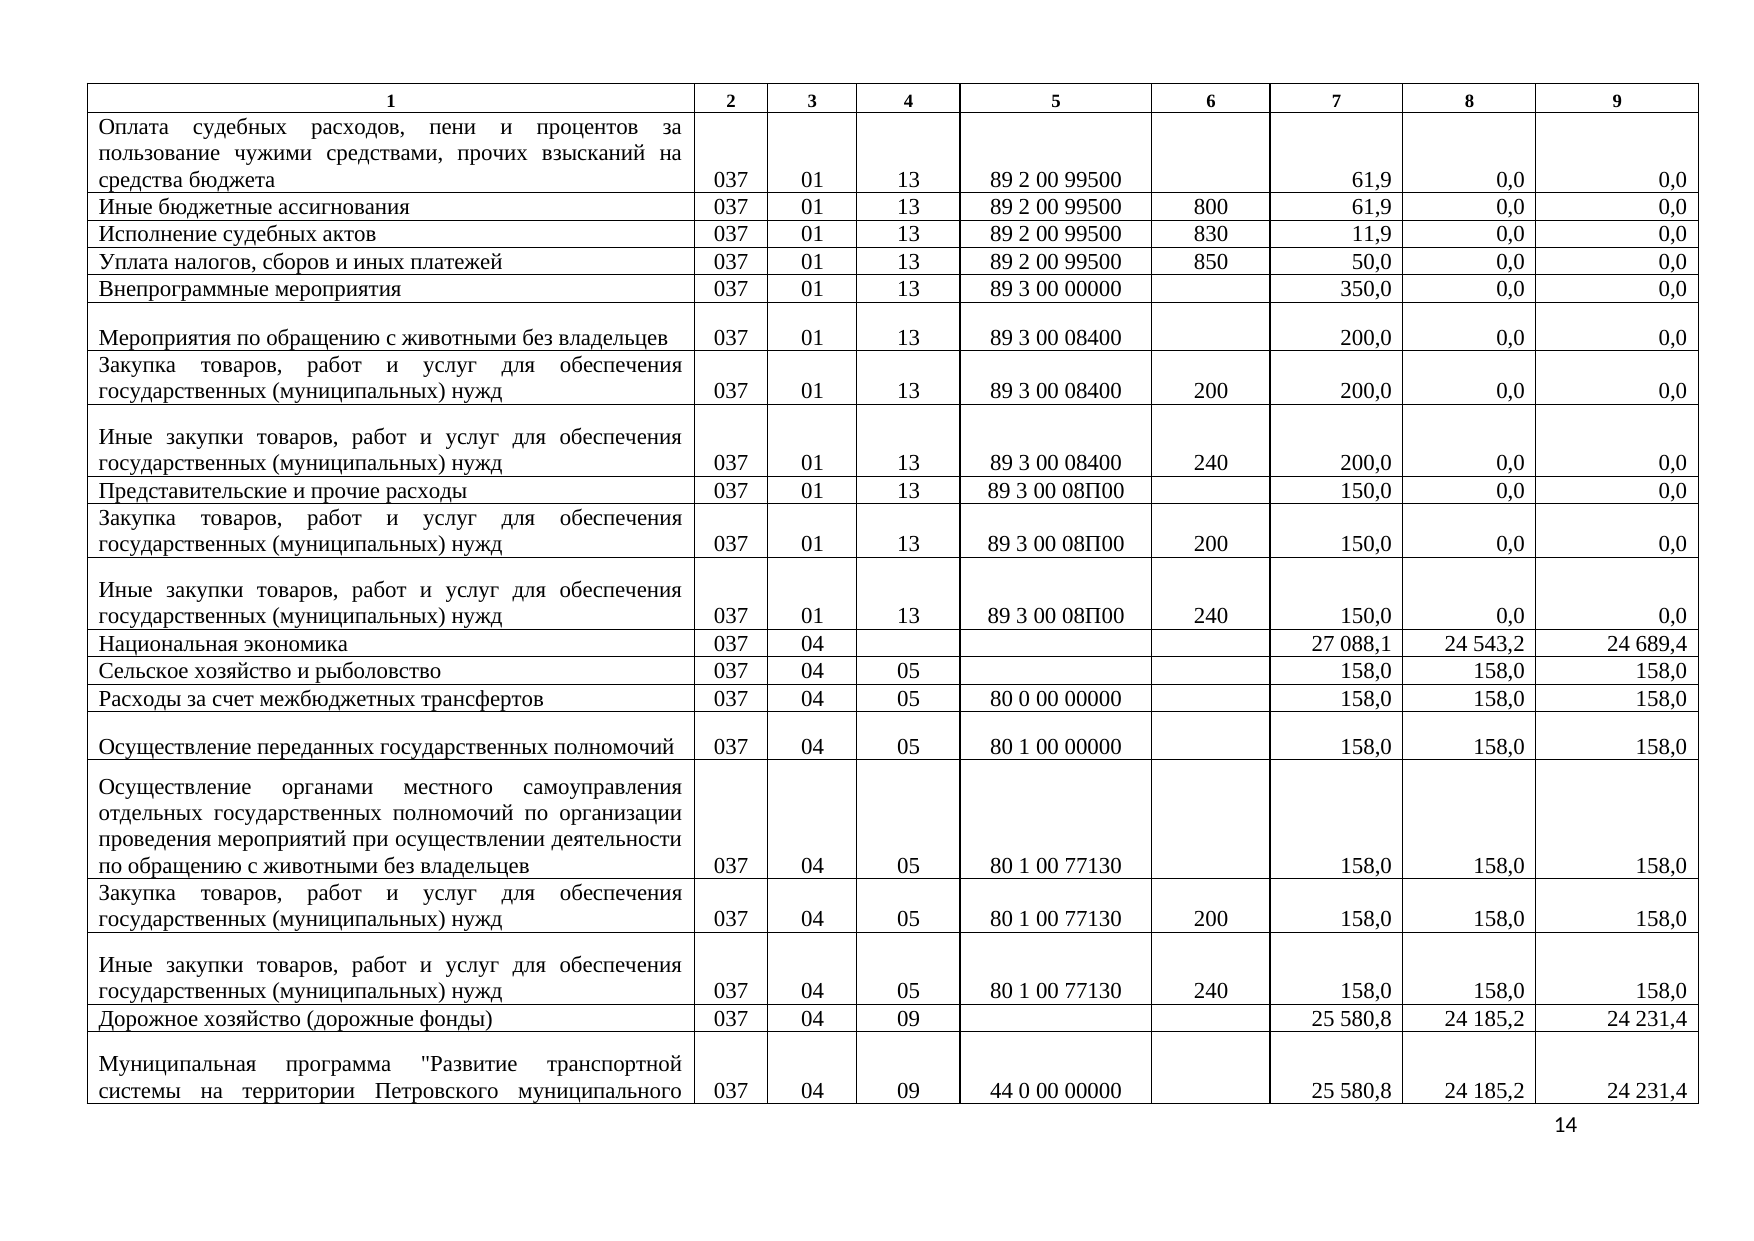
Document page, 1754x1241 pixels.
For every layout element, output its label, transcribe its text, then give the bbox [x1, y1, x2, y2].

table_cell 01 [768, 221, 856, 247]
table_cell 350,0 [1271, 275, 1402, 302]
table_cell 80 1 00 77130 [961, 760, 1151, 878]
table_cell 0,0 [1403, 113, 1535, 192]
table_header 7 [1271, 84, 1402, 112]
table_cell [1152, 685, 1269, 711]
table_cell 850 [1152, 248, 1269, 274]
table_cell 13 [857, 477, 959, 503]
table_cell 158,0 [1271, 933, 1402, 1004]
table_cell 150,0 [1271, 504, 1402, 557]
table_cell 200 [1152, 879, 1269, 932]
table_cell 150,0 [1271, 558, 1402, 629]
table_cell 27 088,1 [1271, 630, 1402, 656]
table_header 4 [857, 84, 959, 112]
table_cell 0,0 [1536, 558, 1698, 629]
table_cell 037 [695, 879, 767, 932]
table_cell 0,0 [1403, 351, 1535, 404]
table_cell 80 1 00 77130 [961, 933, 1151, 1004]
table_cell 037 [695, 193, 767, 219]
table_cell 037 [695, 760, 767, 878]
table_cell 037 [695, 113, 767, 192]
table_cell Представительские и прочие расходы [88, 477, 694, 503]
table_cell 04 [768, 712, 856, 759]
table_cell 01 [768, 113, 856, 192]
table_cell 200,0 [1271, 303, 1402, 350]
table_cell 89 2 00 99500 [961, 248, 1151, 274]
table_cell 13 [857, 275, 959, 302]
table_cell 80 1 00 00000 [961, 712, 1151, 759]
table_cell 0,0 [1536, 477, 1698, 503]
table_cell 830 [1152, 221, 1269, 247]
table_header 9 [1536, 84, 1698, 112]
table_header 2 [695, 84, 767, 112]
table_cell 150,0 [1271, 477, 1402, 503]
table_cell 04 [768, 657, 856, 683]
table_cell 0,0 [1536, 193, 1698, 219]
table_cell 05 [857, 712, 959, 759]
table_cell [961, 657, 1151, 683]
table_cell 89 2 00 99500 [961, 113, 1151, 192]
table_cell Национальная экономика [88, 630, 694, 656]
table_cell 0,0 [1403, 504, 1535, 557]
table_cell 0,0 [1536, 113, 1698, 192]
table_cell [1152, 477, 1269, 503]
table_cell Осуществление переданных государственных полномочий [88, 712, 694, 759]
table_cell 09 [857, 1005, 959, 1031]
table_cell 037 [695, 477, 767, 503]
table_cell 037 [695, 351, 767, 404]
table_cell 01 [768, 351, 856, 404]
table_cell [961, 630, 1151, 656]
table_cell 037 [695, 303, 767, 350]
table_cell Иные закупки товаров, работ и услуг для обеспечения государственных (муниципальных) нужд [88, 405, 694, 476]
table_cell 61,9 [1271, 113, 1402, 192]
table_cell 037 [695, 933, 767, 1004]
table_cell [88, 1032, 694, 1103]
table_cell 240 [1152, 933, 1269, 1004]
table_cell 01 [768, 405, 856, 476]
table_cell 158,0 [1403, 712, 1535, 759]
table_cell 158,0 [1536, 712, 1698, 759]
table_cell [1152, 1005, 1269, 1031]
table_cell Осуществление органами местного самоуправления отдельных государственных полномочий по организации проведения мероприятий при осуществлении деятельности по обращению с животными без владельцев [88, 760, 694, 878]
table_cell [1152, 303, 1269, 350]
table_cell 037 [695, 248, 767, 274]
table_cell 04 [768, 933, 856, 1004]
table_cell Внепрограммные мероприятия [88, 275, 694, 302]
table_cell Сельское хозяйство и рыболовство [88, 657, 694, 683]
table_cell 0,0 [1403, 221, 1535, 247]
table_cell Исполнение судебных актов [88, 221, 694, 247]
table_cell Иные бюджетные ассигнования [88, 193, 694, 219]
table_cell 13 [857, 558, 959, 629]
table_cell 240 [1152, 558, 1269, 629]
table_cell 800 [1152, 193, 1269, 219]
table_cell 89 2 00 99500 [961, 221, 1151, 247]
table_cell 50,0 [1271, 248, 1402, 274]
table_cell 158,0 [1271, 657, 1402, 683]
table_cell 25 580,8 [1271, 1005, 1402, 1031]
table_cell 61,9 [1271, 193, 1402, 219]
table_cell 037 [695, 1005, 767, 1031]
table_header 1 [88, 84, 694, 112]
table_cell 44 0 00 00000 [961, 1032, 1151, 1103]
table_cell 158,0 [1536, 879, 1698, 932]
table_cell 0,0 [1403, 405, 1535, 476]
table_cell 0,0 [1536, 405, 1698, 476]
table_cell 037 [695, 504, 767, 557]
table_cell Иные закупки товаров, работ и услуг для обеспечения государственных (муниципальных) нужд [88, 558, 694, 629]
table_cell 158,0 [1403, 933, 1535, 1004]
table_cell 04 [768, 879, 856, 932]
table_cell 0,0 [1536, 504, 1698, 557]
table_cell 24 689,4 [1536, 630, 1698, 656]
table_cell [1152, 113, 1269, 192]
table_cell 13 [857, 351, 959, 404]
table_cell 037 [695, 275, 767, 302]
table_cell 24 231,4 [1536, 1005, 1698, 1031]
table_cell 13 [857, 221, 959, 247]
table_header 5 [961, 84, 1151, 112]
table_cell 24 185,2 [1403, 1005, 1535, 1031]
table_cell 037 [695, 558, 767, 629]
table_cell 158,0 [1271, 685, 1402, 711]
table_cell 200 [1152, 351, 1269, 404]
table_cell 13 [857, 303, 959, 350]
table_cell 0,0 [1536, 351, 1698, 404]
table_cell 158,0 [1536, 760, 1698, 878]
table_cell Уплата налогов, сборов и иных платежей [88, 248, 694, 274]
table_cell 0,0 [1403, 477, 1535, 503]
table_cell 0,0 [1403, 275, 1535, 302]
table_cell 037 [695, 221, 767, 247]
table_cell 89 3 00 08П00 [961, 558, 1151, 629]
table_cell 13 [857, 405, 959, 476]
table_cell 24 231,4 [1536, 1032, 1698, 1103]
table_cell 037 [695, 685, 767, 711]
table_cell 89 3 00 08П00 [961, 504, 1151, 557]
table_cell 13 [857, 504, 959, 557]
table_cell Оплата судебных расходов, пени и процентов за пользование чужими средствами, прочих взысканий на средства бюджета [88, 113, 694, 192]
table_cell 04 [768, 630, 856, 656]
table_cell 05 [857, 879, 959, 932]
table_cell 89 2 00 99500 [961, 193, 1151, 219]
table_cell 200 [1152, 504, 1269, 557]
table_cell [961, 1005, 1151, 1031]
table_cell 0,0 [1403, 558, 1535, 629]
table_cell 11,9 [1271, 221, 1402, 247]
table_cell 01 [768, 193, 856, 219]
table_cell 13 [857, 193, 959, 219]
table_cell 200,0 [1271, 351, 1402, 404]
table_cell 05 [857, 657, 959, 683]
table_cell [1152, 657, 1269, 683]
table_cell [1152, 712, 1269, 759]
table_cell 05 [857, 933, 959, 1004]
table_cell Закупка товаров, работ и услуг для обеспечения государственных (муниципальных) нужд [88, 879, 694, 932]
table_cell 037 [695, 657, 767, 683]
table_cell 89 3 00 08П00 [961, 477, 1151, 503]
table_cell 158,0 [1536, 933, 1698, 1004]
table_cell Закупка товаров, работ и услуг для обеспечения государственных (муниципальных) нужд [88, 351, 694, 404]
table_cell 04 [768, 760, 856, 878]
table_cell 89 3 00 00000 [961, 275, 1151, 302]
table_cell 037 [695, 1032, 767, 1103]
table_cell 0,0 [1403, 193, 1535, 219]
table_cell [1152, 630, 1269, 656]
table_cell 01 [768, 303, 856, 350]
table_cell 158,0 [1271, 879, 1402, 932]
table_cell 13 [857, 113, 959, 192]
table_cell 01 [768, 477, 856, 503]
table_cell 89 3 00 08400 [961, 405, 1151, 476]
table_cell 01 [768, 275, 856, 302]
table_cell 037 [695, 630, 767, 656]
table_cell [1152, 1032, 1269, 1103]
table_cell 0,0 [1403, 248, 1535, 274]
table_cell 200,0 [1271, 405, 1402, 476]
table_cell Иные закупки товаров, работ и услуг для обеспечения государственных (муниципальных) нужд [88, 933, 694, 1004]
table_cell [857, 630, 959, 656]
table_cell 0,0 [1536, 275, 1698, 302]
table_cell 0,0 [1536, 248, 1698, 274]
table_header 6 [1152, 84, 1269, 112]
table_cell 04 [768, 1005, 856, 1031]
table_cell Закупка товаров, работ и услуг для обеспечения государственных (муниципальных) нужд [88, 504, 694, 557]
table_cell 89 3 00 08400 [961, 351, 1151, 404]
table_header 8 [1403, 84, 1535, 112]
table_cell 09 [857, 1032, 959, 1103]
table_cell 240 [1152, 405, 1269, 476]
table_cell 05 [857, 685, 959, 711]
table_cell 24 185,2 [1403, 1032, 1535, 1103]
table_cell 037 [695, 405, 767, 476]
table_cell 158,0 [1403, 879, 1535, 932]
table_cell 0,0 [1536, 221, 1698, 247]
table_cell 05 [857, 760, 959, 878]
table_cell [1152, 760, 1269, 878]
table_cell 01 [768, 248, 856, 274]
table_cell 89 3 00 08400 [961, 303, 1151, 350]
table_cell 158,0 [1271, 760, 1402, 878]
table_cell 158,0 [1536, 685, 1698, 711]
table_cell Расходы за счет межбюджетных трансфертов [88, 685, 694, 711]
table_cell 24 543,2 [1403, 630, 1535, 656]
table_cell 04 [768, 685, 856, 711]
table_cell 80 0 00 00000 [961, 685, 1151, 711]
table_cell 158,0 [1271, 712, 1402, 759]
table_cell 0,0 [1536, 303, 1698, 350]
table_cell 158,0 [1403, 760, 1535, 878]
table_cell 158,0 [1536, 657, 1698, 683]
table_cell [1152, 275, 1269, 302]
table_cell 0,0 [1403, 303, 1535, 350]
table_cell 037 [695, 712, 767, 759]
table_cell 158,0 [1403, 657, 1535, 683]
table_cell 01 [768, 558, 856, 629]
table_cell Дорожное хозяйство (дорожные фонды) [88, 1005, 694, 1031]
table_header 3 [768, 84, 856, 112]
table_cell Мероприятия по обращению с животными без владельцев [88, 303, 694, 350]
table_cell 158,0 [1403, 685, 1535, 711]
table_cell 80 1 00 77130 [961, 879, 1151, 932]
table_cell 25 580,8 [1271, 1032, 1402, 1103]
table_cell 13 [857, 248, 959, 274]
table_cell 04 [768, 1032, 856, 1103]
table_cell 01 [768, 504, 856, 557]
